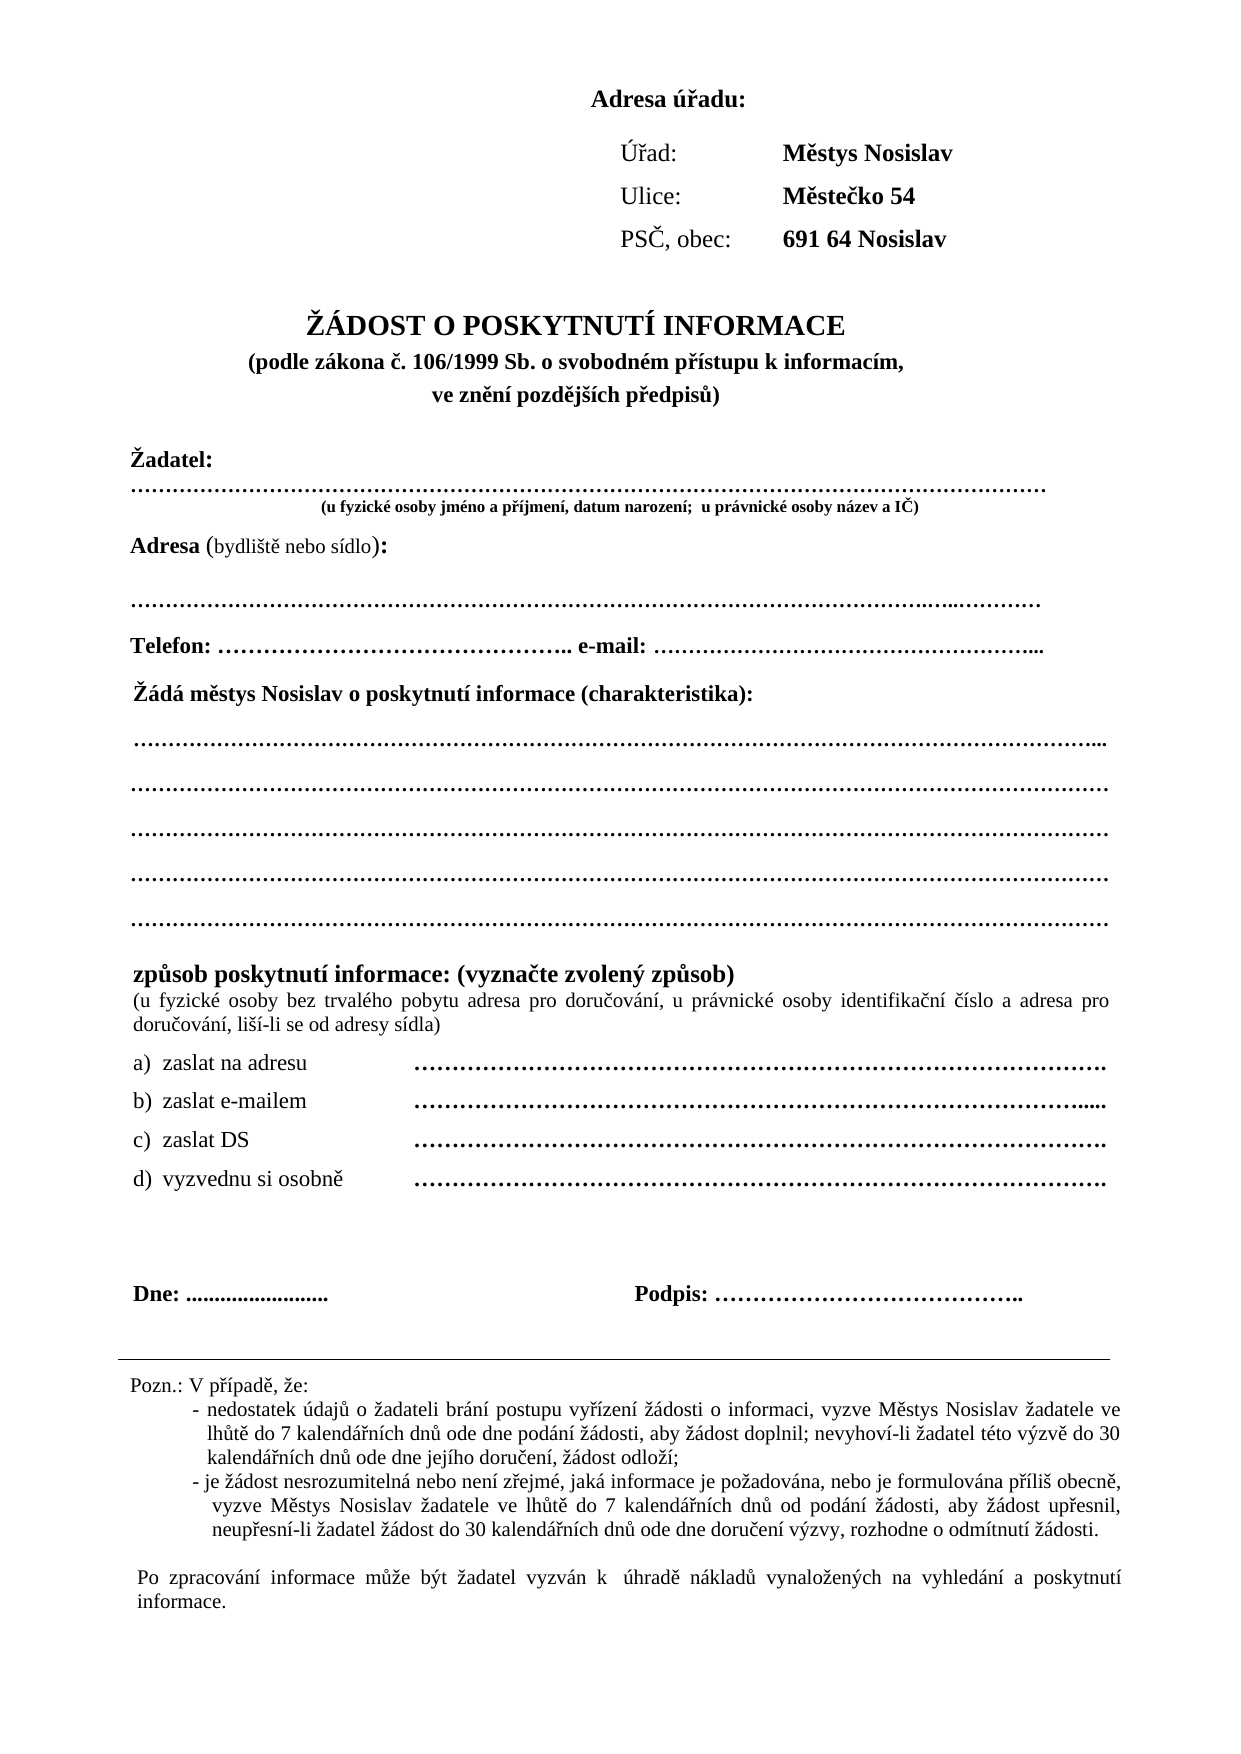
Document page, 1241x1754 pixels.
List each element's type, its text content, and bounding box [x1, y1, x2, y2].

text Úřad: Městys Nosislav [118, 138, 1122, 167]
title …………………………………………………………………………………………………………………………… [130, 907, 1110, 931]
title Dne: ......................... Podpis: ………………………………….. [133, 1279, 1110, 1306]
title Telefon: ……………………………………….. e-mail: ………………………………………………... [130, 633, 1110, 659]
text - je žádost nesrozumitelná nebo není zřejmé, jaká informace je požadována, nebo je formulována příliš obecně, vyzve Městys Nosislav žadatele ve lhůtě do 7 kalendářních dnů od podání žádosti, aby žádost upřesnil, neupřesní-li žadatel žádost do 30 kalendářních dnů ode dne doručení výzvy, rozhodne o odmítnutí žádosti. [192, 1469, 1122, 1541]
title Žádá městys Nosislav o poskytnutí informace (charakteristika): [133, 680, 1110, 706]
title …………………………………………………………………………………………………………………………… [130, 772, 1110, 796]
title (podle zákona č. 106/1999 Sb. o svobodném přístupu k informacím, [118, 348, 1033, 375]
title d) vyzvednu si osobně ………………………………………………………………………………. [133, 1165, 1110, 1192]
text Ulice: Městečko 54 [118, 181, 1122, 210]
title Žadatel: …………………………………………………………………………………………………………………… [130, 444, 1110, 497]
title ve znění pozdějších předpisů) [118, 381, 1033, 407]
title …………………………………………………………………………………………………….…..………… [130, 588, 1110, 612]
list nedostatek údajů o žadateli brání postupu vyřízení žádosti o informaci, vyzve Městys Nosislav žadatele ve lhůtě do 7 kalendářních dnů ode dne podání žádosti, aby žádost doplnil; nevyhoví-li žadatel této výzvě do 30 kalendářních dnů ode dne jejího doručení, žádost odloží; [192, 1397, 1122, 1469]
title c) zaslat DS ………………………………………………………………………………. [133, 1126, 1110, 1153]
text Pozn.: V případě, že: [130, 1373, 1122, 1397]
title (u fyzické osoby jméno a příjmení, datum narození; u právnické osoby název a IČ) [130, 497, 1110, 530]
subtitle Adresa úřadu: [591, 84, 1122, 113]
title ŽÁDOST o poskytnutí informace [118, 308, 1033, 342]
title b) zaslat e-mailem ……………………………………………………………………………..... [133, 1088, 1110, 1114]
title …………………………………………………………………………………………………………………………… [130, 862, 1110, 886]
title (u fyzické osoby bez trvalého pobytu adresa pro doručování, u právnické osoby identifikační číslo a adresa pro doručování, liší-li se od adresy sídla) [133, 988, 1110, 1036]
text PSČ, obec: 691 64 Nosislav [118, 224, 1122, 253]
title …………………………………………………………………………………………………………………………... [133, 727, 1110, 751]
title Adresa (bydliště nebo sídlo): [130, 530, 1110, 559]
title způsob poskytnutí informace: (vyznačte zvolený způsob) [133, 959, 1110, 988]
title a) zaslat na adresu ………………………………………………………………………………. [133, 1049, 1110, 1075]
text Po zpracování informace může být žadatel vyzván k úhradě nákladů vynaložených na vyhledání a poskytnutí informace. [137, 1565, 1122, 1613]
title …………………………………………………………………………………………………………………………… [130, 817, 1110, 841]
